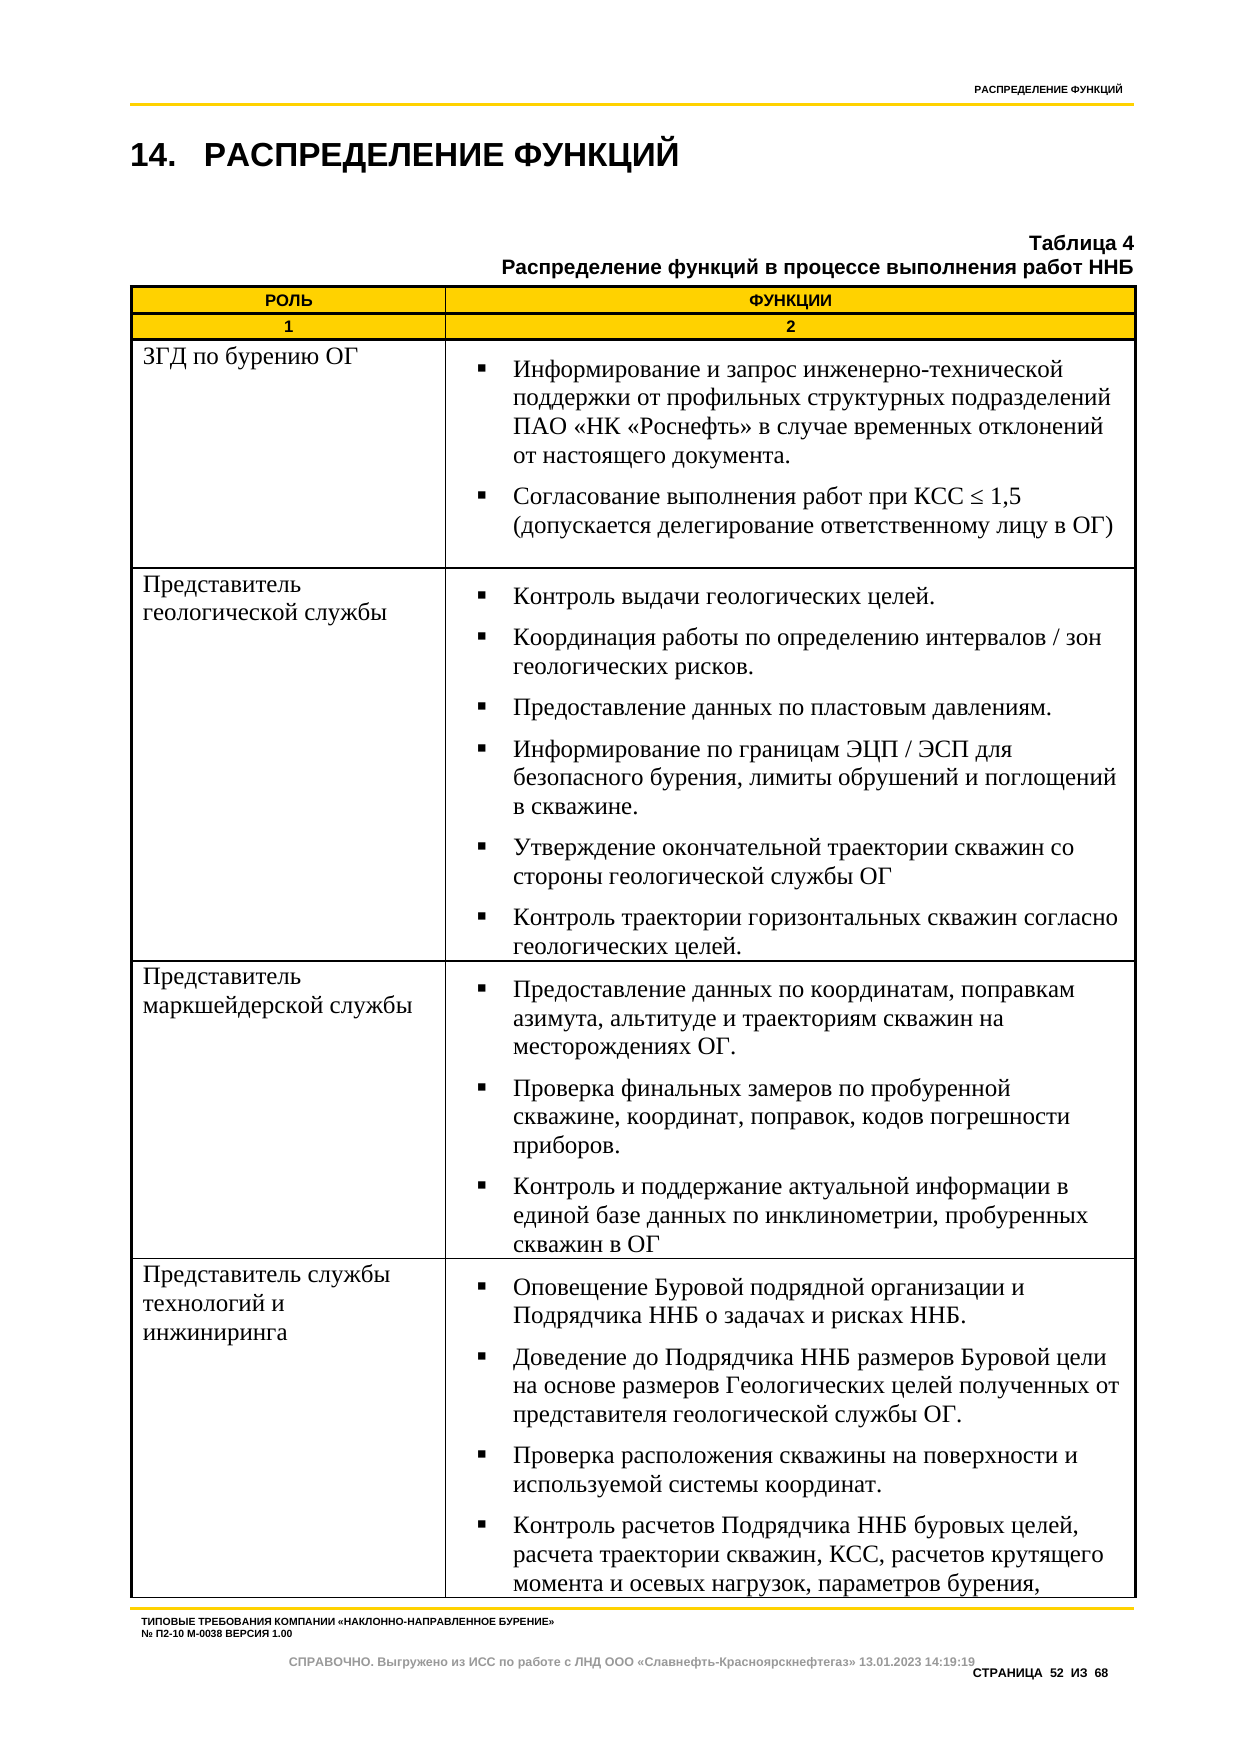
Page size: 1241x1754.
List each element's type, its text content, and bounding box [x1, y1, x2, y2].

table_cell Информирование и запрос инженерно-технической поддержки от профильных структурных подразделений ПАО «НК «Роснефть» в случае временных отклонений от настоящего документа. Согласование выполнения работ при КСС ≤ 1,5 (допускается делегирование ответственному лицу в ОГ) [446, 341, 1134, 567]
table_cell 1 [133, 315, 445, 338]
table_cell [446, 1259, 1134, 1597]
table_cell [133, 1259, 445, 1597]
table_header ФУНКЦИИ [446, 288, 1134, 312]
table_cell Контроль выдачи геологических целей. Координация работы по определению интервалов / зон геологических рисков. Предоставление данных по пластовым давлениям. Информирование по границам ЭЦП / ЭСП для безопасного бурения, лимиты обрушений и поглощений в скважине. Утверждение окончательной траектории скважин со стороны геологической службы ОГ Контроль траектории горизонтальных скважин согласно геологических целей. [446, 569, 1134, 960]
text Распределение функций в процессе выполнения работ ННБ [130, 255, 1134, 279]
list РАСПРЕДЕЛЕНИЕ ФУНКЦИЙ [130, 135, 1134, 173]
table_cell Предоставление данных по координатам, поправкам азимута, альтитуде и траекториям скважин на месторождениях ОГ. Проверка финальных замеров по пробуренной скважине, координат, поправок, кодов погрешности приборов. Контроль и поддержание актуальной информации в единой базе данных по инклинометрии, пробуренных скважин в ОГ [446, 962, 1134, 1258]
table_cell Представитель геологической службы [133, 569, 445, 960]
table_cell Представитель маркшейдерской службы [133, 962, 445, 1258]
table_header РОЛЬ [133, 288, 445, 312]
table_cell 2 [446, 315, 1134, 338]
text Таблица [130, 231, 1134, 255]
table_cell ЗГД по бурению ОГ [133, 341, 445, 567]
